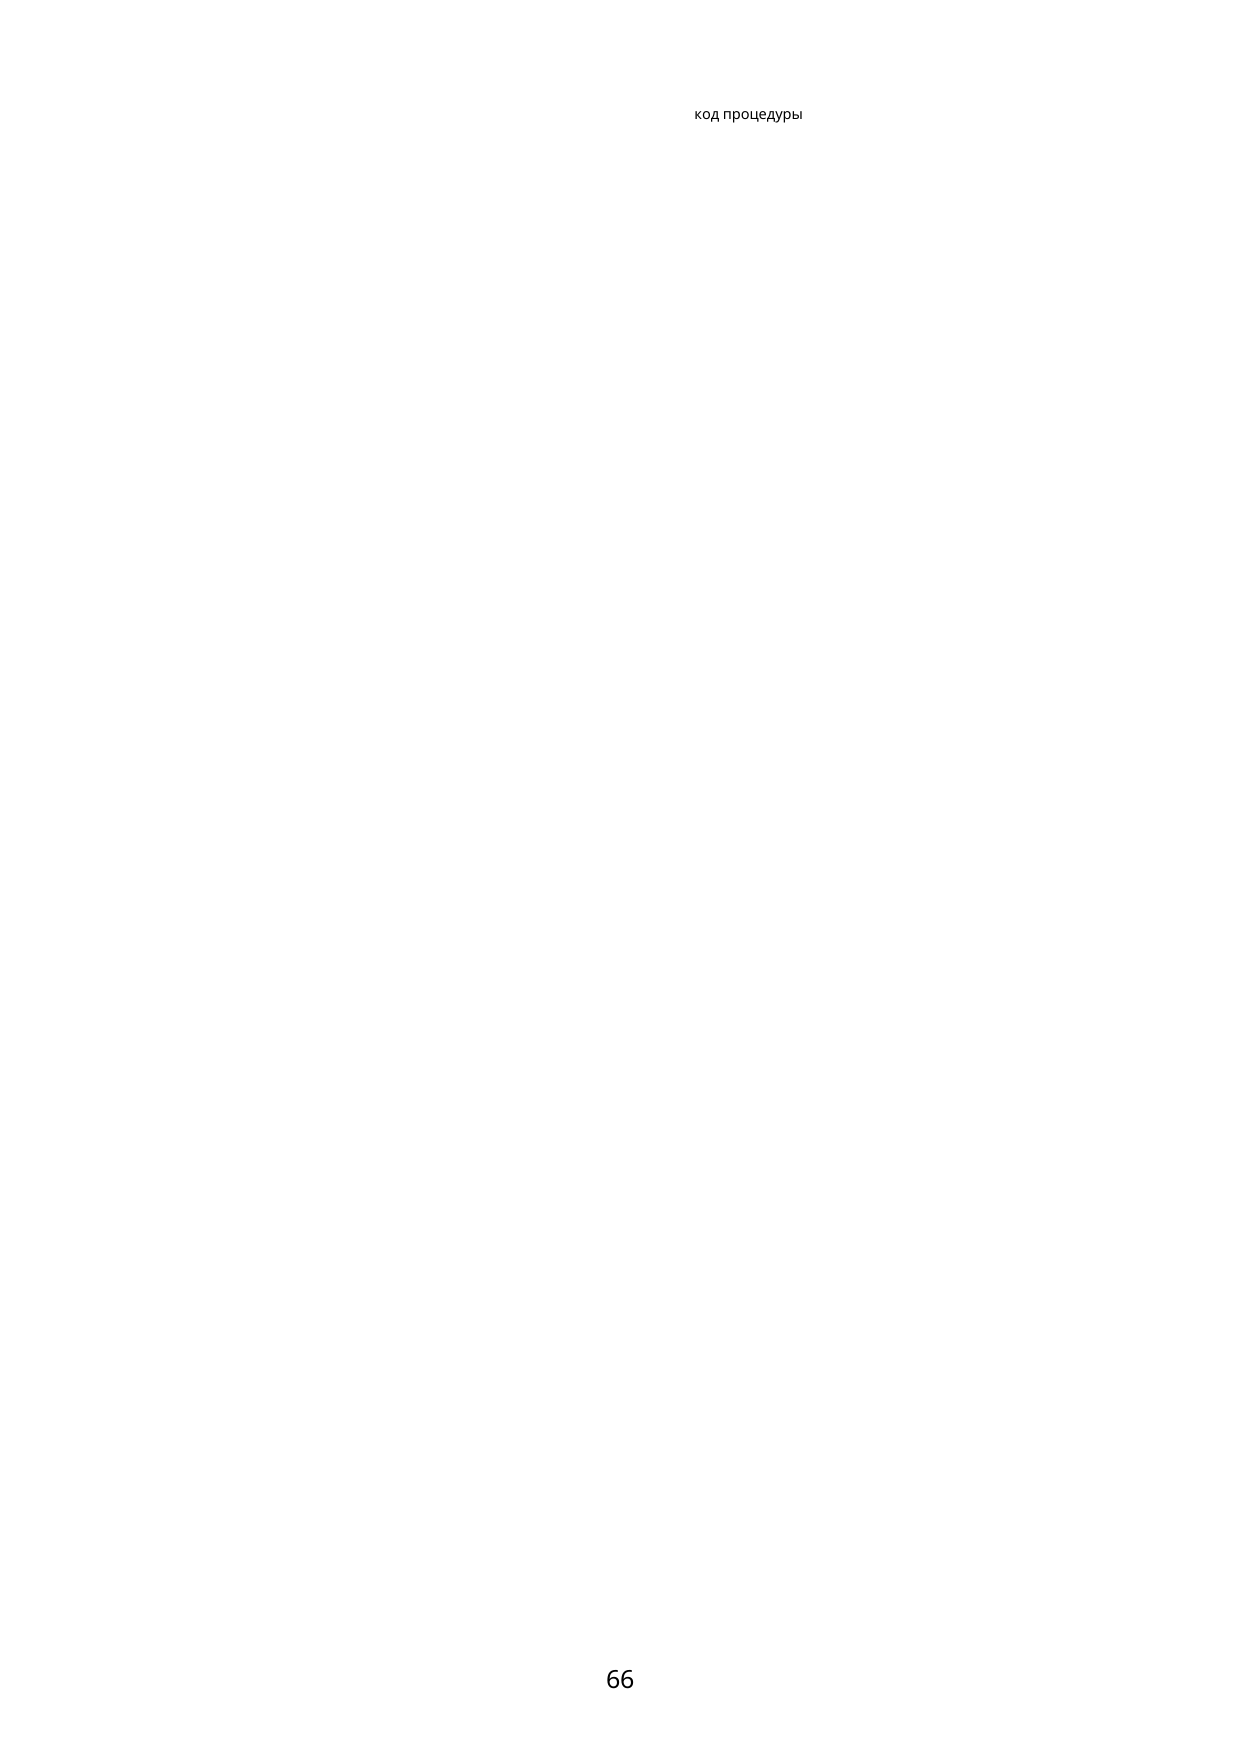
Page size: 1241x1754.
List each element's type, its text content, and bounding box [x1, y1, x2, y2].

text код процедуры [694, 103, 1092, 137]
